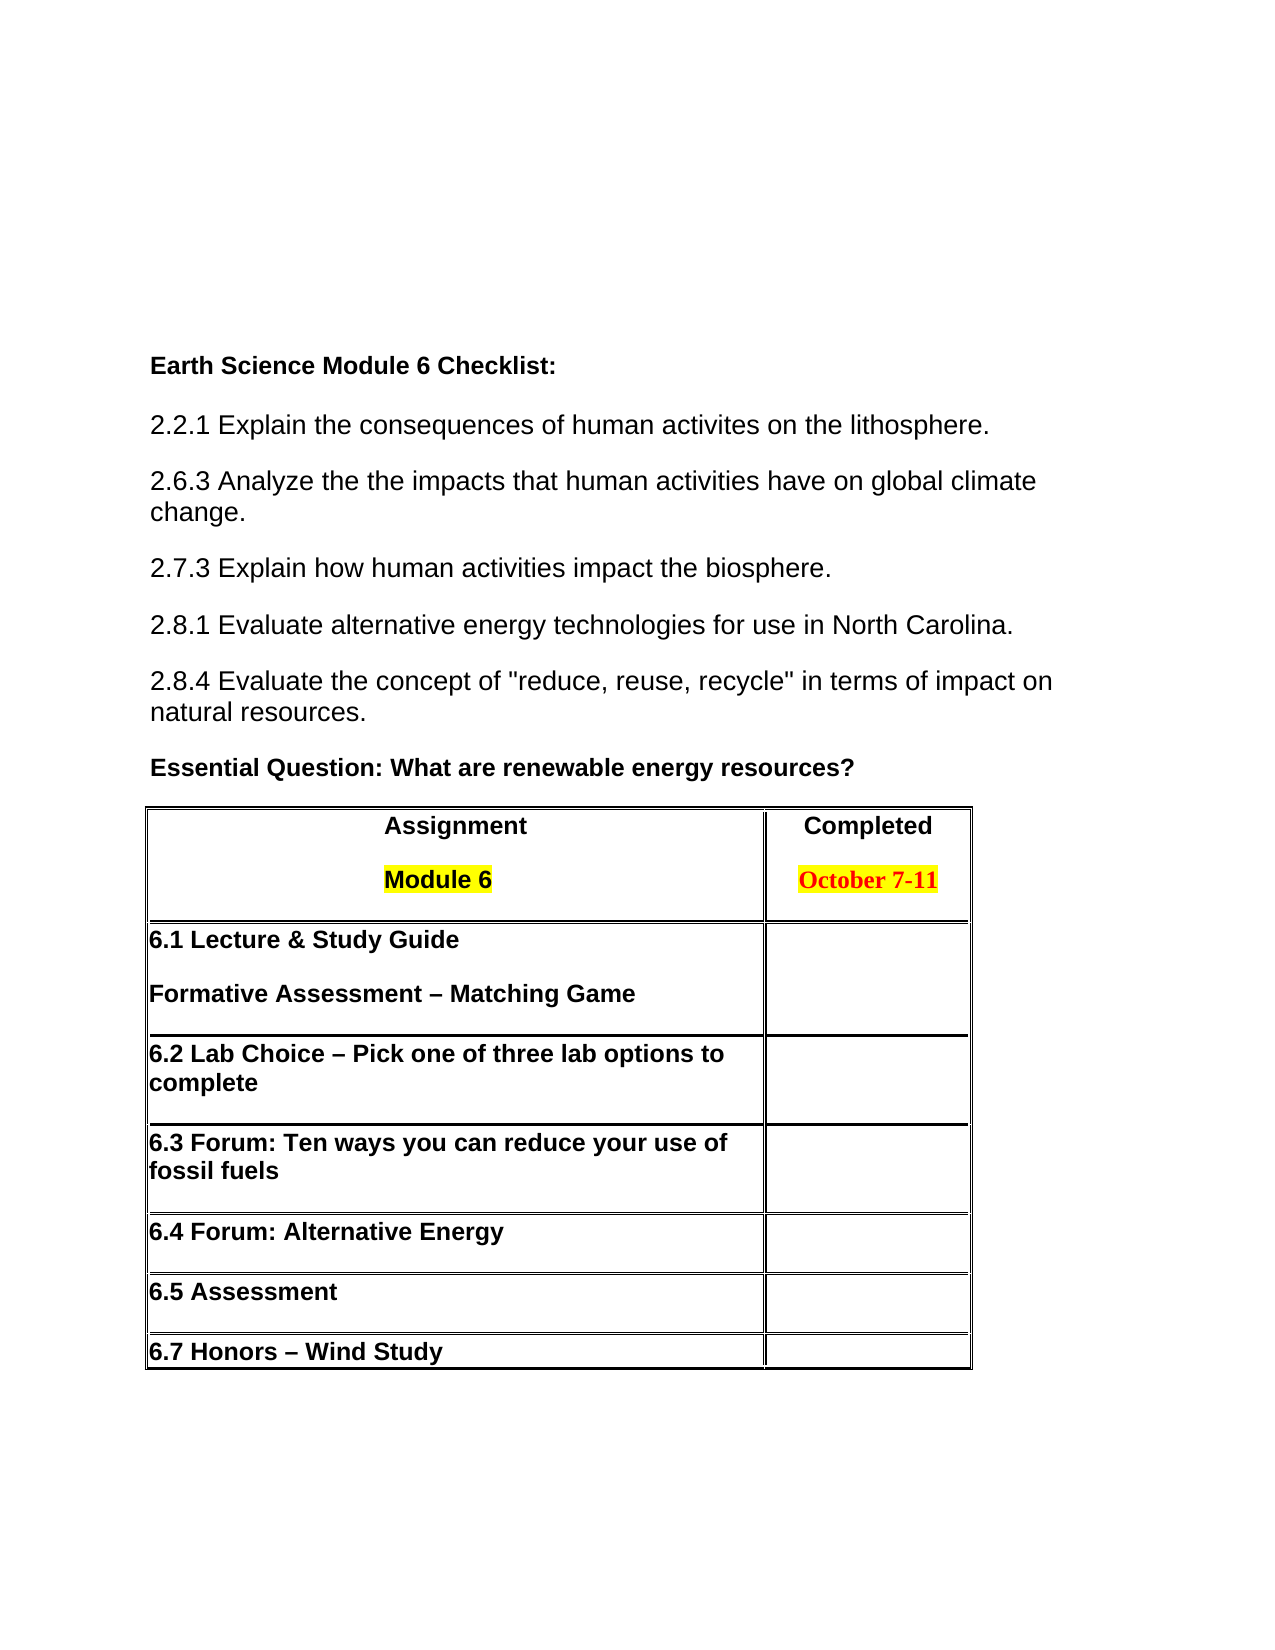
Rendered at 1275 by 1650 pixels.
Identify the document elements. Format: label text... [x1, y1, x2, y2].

table_cell [765, 1332, 971, 1367]
table_cell 6.5 Assessment [146, 1272, 765, 1332]
table_cell 6.4 Forum: Alternative Energy [146, 1212, 765, 1272]
table_cell 6.1 Lecture & Study Guide Formative Assessment – Matching Game [148, 920, 763, 1034]
table_cell [767, 1123, 971, 1212]
table_cell 6.7 Honors – Wind Study [146, 1332, 765, 1367]
table_cell [765, 1272, 971, 1332]
text Essential Question: What are renewable energy resources? [150, 752, 1125, 781]
text 2.2.1 Explain the consequences of human activites on the lithosphere. [150, 409, 1125, 440]
table_cell [765, 1212, 971, 1272]
text 2.6.3 Analyze the the impacts that human activities have on global climate change. [150, 465, 1125, 527]
text Earth Science Module 6 Checklist: [150, 351, 1125, 380]
table_cell 6.2 Lab Choice – Pick one of three lab options to complete [148, 1034, 763, 1123]
table_header Completed October 7-11 [765, 810, 970, 920]
table_cell [767, 920, 970, 1034]
table_cell [767, 1034, 970, 1123]
table_header Assignment Module 6 [148, 808, 765, 920]
text 2.8.4 Evaluate the concept of "reduce, reuse, recycle" in terms of impact on natural resources. [150, 665, 1125, 727]
text 2.7.3 Explain how human activities impact the biosphere. [150, 552, 1125, 584]
text 2.8.1 Evaluate alternative energy technologies for use in North Carolina. [150, 609, 1125, 640]
table_cell 6.3 Forum: Ten ways you can reduce your use of fossil fuels [146, 1123, 763, 1212]
